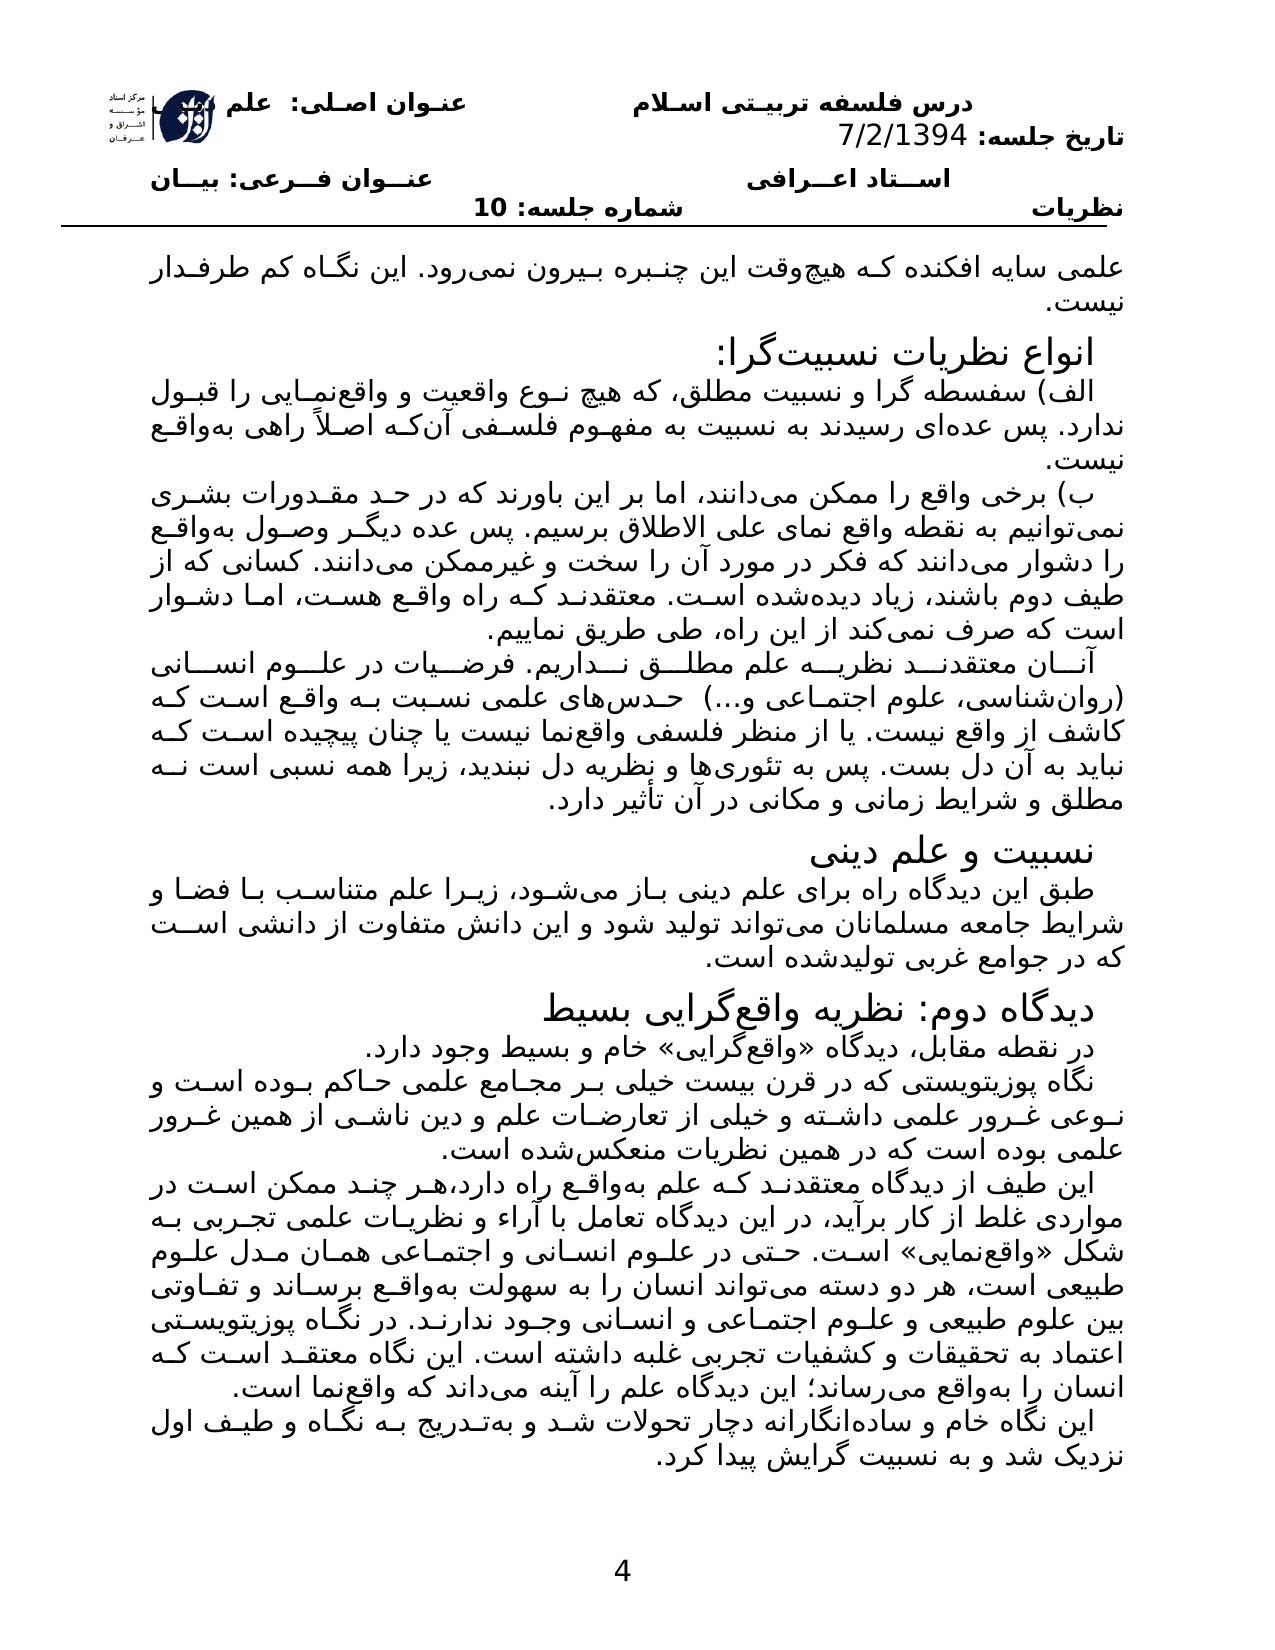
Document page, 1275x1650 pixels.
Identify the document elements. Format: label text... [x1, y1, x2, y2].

text نگاه پوزیتویستی که در قرن بیست خیلی بر مجامع علمی حاکم بوده است و نوعی غرور علمی داشته و خیلی از تعارضات علم و دین ناشی از همین غرور علمی بوده است که در همین نظریات منعکس‌شده است. [150, 1064, 1125, 1166]
picture [102, 86, 215, 146]
subtitle انواع نظریات نسبیت‌گرا: [150, 331, 1125, 375]
subtitle نسبیت و علم دینی [150, 829, 1125, 872]
text این نگاه خام و ساده‌انگارانه دچار تحولات شد و به‌تدریج به نگاه و طیف اول نزدیک شد و به نسبیت گرایش پیدا کرد. [150, 1404, 1125, 1472]
text الف) سفسطه گرا و نسبیت مطلق، که هیچ نوع واقعیت و واقع‌نمایی را قبول ندارد. پس عده‌ای رسیدند به نسبیت به مفهوم فلسفی آن‌که اصلاً راهی به‌واقع نیست. [150, 375, 1125, 477]
text آنان معتقدند نظریه علم مطلق نداریم. فرضیات در علوم انسانی (روان‌شناسی، علوم اجتماعی و...) حدس‌های علمی نسبت به واقع است که کاشف از واقع نیست. یا از منظر فلسفی واقع‌نما نیست یا چنان پیچیده است که نباید به آن دل بست. پس به تئوری‌ها و نظریه دل نبندید، زیرا همه نسبی است نه مطلق و شرایط زمانی و مکانی در آن تأثیر دارد. [150, 646, 1125, 816]
text در نقطه مقابل، دیدگاه «واقع‌گرایی» خام و بسیط وجود دارد. [150, 1030, 1125, 1064]
text این طیف از دیدگاه معتقدند که علم به‌واقع راه دارد،هر چند ممکن است در مواردی غلط از کار برآید، در این دیدگاه تعامل با آراء و نظریات علمی تجربی به شکل «واقع‌نمایی» است. حتی در علوم انسانی و اجتماعی همان مدل علوم طبیعی است، هر دو دسته می‌تواند انسان را به سهولت به‌واقع برساند و تفاوتی بین علوم طبیعی و علوم اجتماعی و انسانی وجود ندارند. در نگاه پوزیتویستی اعتماد به تحقیقات و کشفیات تجربی غلبه داشته است. این نگاه معتقد است که انسان را به‌واقع می‌رساند؛ این دیدگاه علم را آینه می‌داند که واقع‌نما است. [150, 1166, 1125, 1404]
subtitle دیدگاه دوم: نظریه واقع‌گرایی بسیط [150, 987, 1125, 1030]
text طبق این دیدگاه راه برای علم دینی باز می‌شود، زیرا علم متناسب با فضا و شرایط جامعه مسلمانان می‌تواند تولید شود و این دانش متفاوت از دانشی است که در جوامع غربی تولیدشده است. [150, 872, 1125, 974]
text ب) برخی واقع را ممکن می‌دانند، اما بر این باورند که در حد مقدورات بشری نمی‌توانیم به نقطه واقع نمای علی الاطلاق برسیم. پس عده دیگر وصول به‌واقع را دشوار می‌دانند که فکر در مورد آن را سخت و غیرممکن می‌دانند. کسانی که از طیف دوم باشند، زیاد دیده‌شده است. معتقدند که راه واقع هست، اما دشوار است که صرف نمی‌کند از این راه، طی طریق نماییم. [150, 477, 1125, 646]
